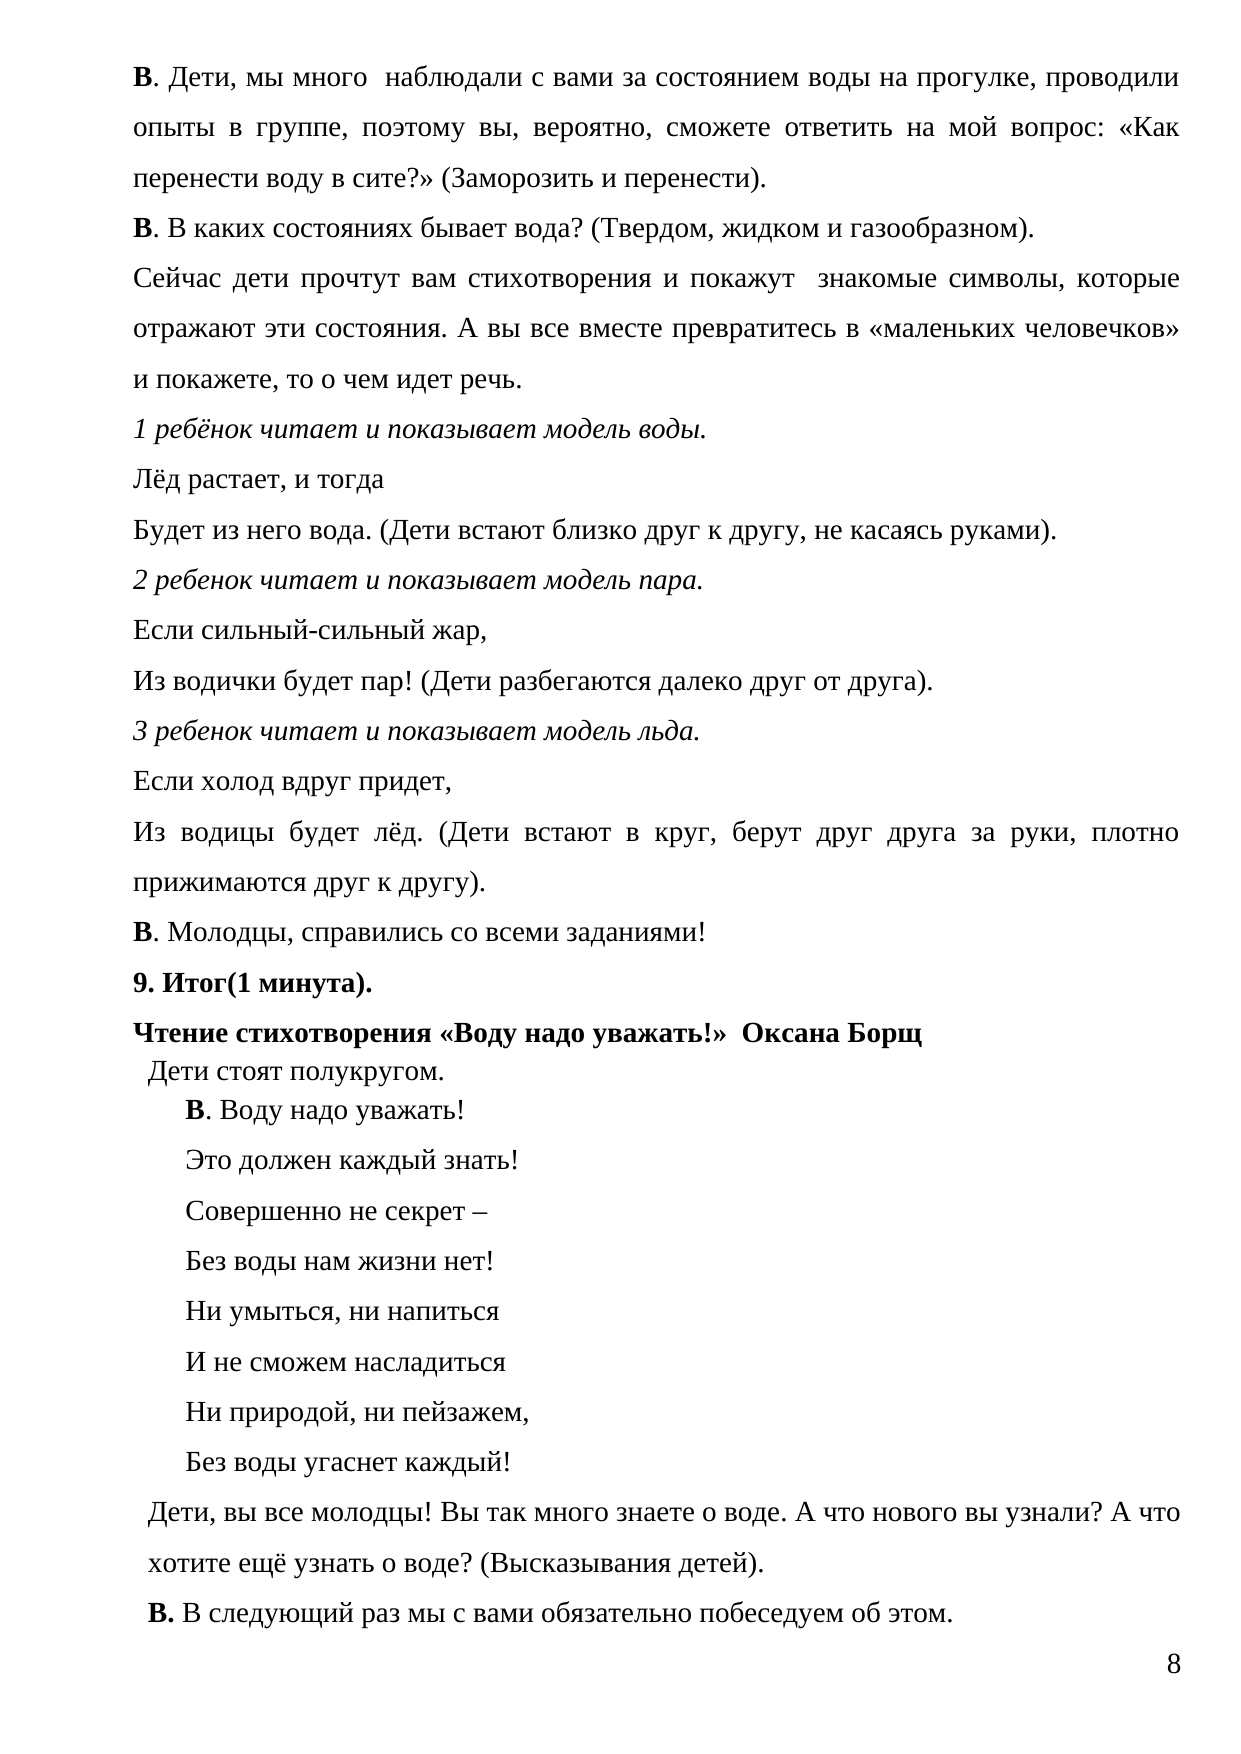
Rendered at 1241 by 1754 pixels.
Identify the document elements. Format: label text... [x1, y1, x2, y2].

list 9. Итог(1 минута). [133, 965, 1181, 998]
list 1 ребёнок читает и показывает модель воды. [133, 411, 1181, 445]
text Совершенно не секрет – [185, 1193, 1181, 1226]
list Если сильный-сильный жар, [133, 612, 1181, 646]
text Это должен каждый знать! [185, 1142, 1181, 1176]
text И не сможем насладиться [185, 1344, 1181, 1377]
text В. Воду надо уважать! [185, 1092, 1181, 1126]
list 3 ребенок читает и показывает модель льда. [133, 713, 1181, 747]
list Сейчас дети прочтут вам стихотворения и покажут знакомые символы, которые отражают эти состояния. А вы все вместе превратитесь в «маленьких человечков» и покажете, то о чем идет речь. [133, 260, 1181, 394]
text Без воды угаснет каждый! [185, 1444, 1181, 1478]
list Если холод вдруг придет, [133, 763, 1181, 797]
text Дети стоят полукругом. [148, 1053, 1181, 1087]
list 2 ребенок читает и показывает модель пара. [133, 562, 1181, 596]
text В. В следующий раз мы с вами обязательно побеседуем об этом. [148, 1595, 1181, 1629]
list Лёд растает, и тогда [133, 462, 1181, 495]
list Чтение стихотворения «Воду надо уважать!» Оксана Борщ [133, 1015, 1181, 1048]
list Из водицы будет лёд. (Дети встают в круг, берут друг друга за руки, плотно прижимаются друг к другу). [133, 814, 1181, 898]
text Без воды нам жизни нет! [185, 1243, 1181, 1277]
text Дети, вы все молодцы! Вы так много знаете о воде. А что нового вы узнали? А что хотите ещё узнать о воде? (Высказывания детей). [148, 1494, 1181, 1578]
list Будет из него вода. (Дети встают близко друг к другу, не касаясь руками). [133, 512, 1181, 545]
list В. В каких состояниях бывает вода? (Твердом, жидком и газообразном). [133, 210, 1181, 243]
list В. Молодцы, справились со всеми заданиями! [133, 914, 1181, 948]
text Ни природой, ни пейзажем, [185, 1394, 1181, 1427]
text Ни умыться, ни напиться [185, 1293, 1181, 1327]
list В. Дети, мы много наблюдали с вами за состоянием воды на прогулке, проводили опыты в группе, поэтому вы, вероятно, сможете ответить на мой вопрос: «Как перенести воду в сите?» (Заморозить и перенести). [133, 59, 1181, 193]
list Из водички будет пар! (Дети разбегаются далеко друг от друга). [133, 663, 1181, 696]
